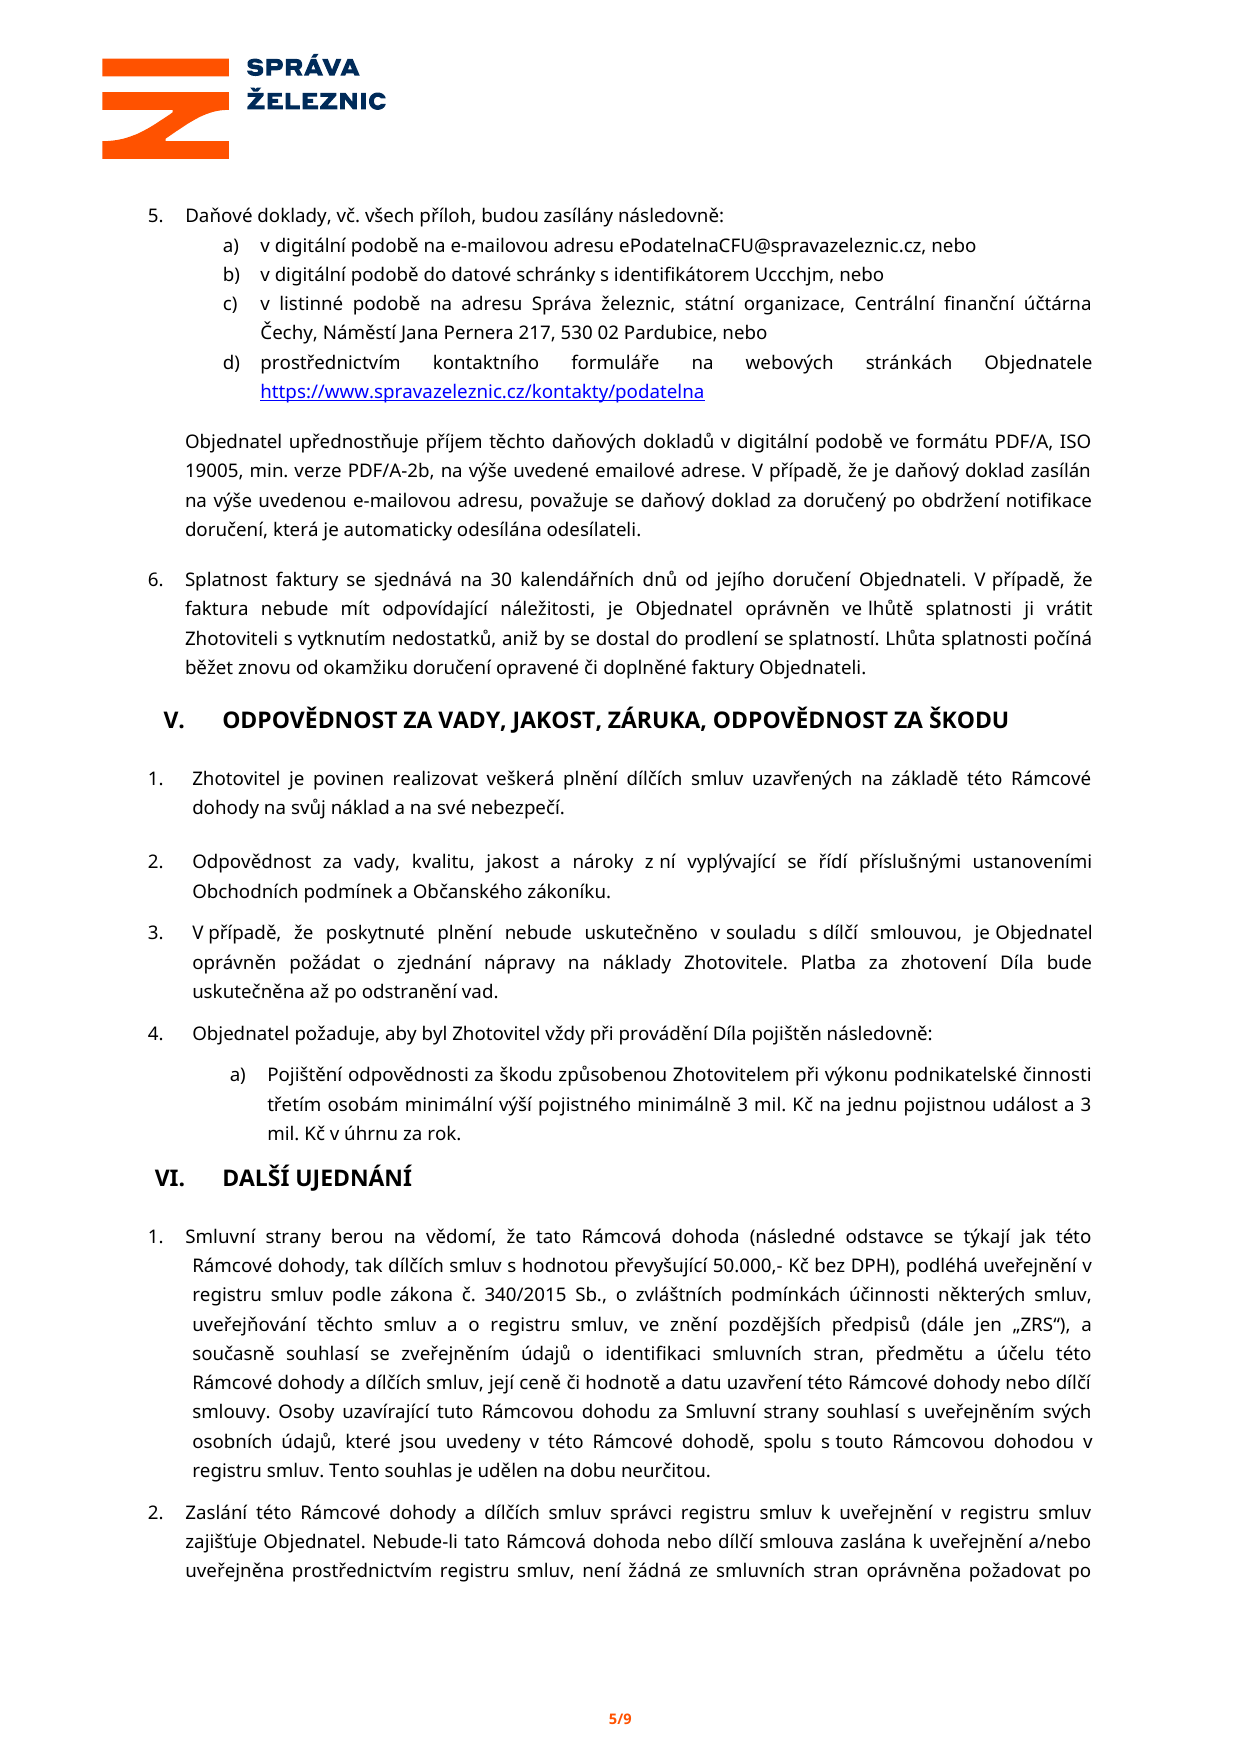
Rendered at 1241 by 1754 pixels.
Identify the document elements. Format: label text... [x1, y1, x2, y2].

list V případě, že poskytnuté plnění nebude uskutečněno v souladu s dílčí smlouvou, je Objednatel oprávněn požádat o zjednání nápravy na náklady Zhotovitele. Platba za zhotovení Díla bude uskutečněna až po odstranění vad. [148, 920, 1093, 1004]
list v digitální podobě do datové schránky s identifikátorem Uccchjm, nebo [223, 261, 1093, 287]
text Objednatel upřednostňuje příjem těchto daňových dokladů v digitální podobě ve formátu PDF/A, ISO 19005, min. verze PDF/A-2b, na výše uvedené emailové adrese. V případě, že je daňový doklad zasílán na výše uvedenou e-mailovou adresu, považuje se daňový doklad za doručený po obdržení notifikace doručení, která je automaticky odesílána odesílateli. [185, 428, 1093, 542]
list Objednatel požaduje, aby byl Zhotovitel vždy při provádění Díla pojištěn následovně: [148, 1020, 1093, 1046]
list prostřednictvím kontaktního formuláře na webových stránkách Objednatele https://www.spravazeleznic.cz/kontakty/podatelna [223, 349, 1093, 404]
list Splatnost faktury se sjednává na 30 kalendářních dnů od jejího doručení Objednateli. V případě, že faktura nebude mít odpovídající náležitosti, je Objednatel oprávněn ve lhůtě splatnosti ji vrátit Zhotoviteli s vytknutím nedostatků, aniž by se dostal do prodlení se splatností. Lhůta splatnosti počíná běžet znovu od okamžiku doručení opravené či doplněné faktury Objednateli. [148, 566, 1093, 679]
list Odpovědnost za vady, kvalitu, jakost a nároky z ní vyplývající se řídí příslušnými ustanoveními Obchodních podmínek a Občanského zákoníku. [148, 849, 1093, 903]
list Daňové doklady, vč. všech příloh, budou zasílány následovně: [148, 203, 1093, 228]
list Zhotovitel je povinen realizovat veškerá plnění dílčích smluv uzavřených na základě této Rámcové dohody na svůj náklad a na své nebezpečí. [148, 765, 1093, 820]
list v listinné podobě na adresu Správa železnic, státní organizace, Centrální finanční účtárna Čechy, Náměstí Jana Pernera 217, 530 02 Pardubice, nebo [223, 290, 1093, 345]
list Smluvní strany berou na vědomí, že tato Rámcová dohoda (následné odstavce se týkají jak této Rámcové dohody, tak dílčích smluv s hodnotou převyšující 50.000,- Kč bez DPH), podléhá uveřejnění v registru smluv podle zákona č. 340/2015 Sb., o zvláštních podmínkách účinnosti některých smluv, uveřejňování těchto smluv a o registru smluv, ve znění pozdějších předpisů (dále jen „ZRS“), a současně souhlasí se zveřejněním údajů o identifikaci smluvních stran, předmětu a účelu této Rámcové dohody a dílčích smluv, její ceně či hodnotě a datu uzavření této Rámcové dohody nebo dílčí smlouvy. Osoby uzavírající tuto Rámcovou dohodu za Smluvní strany souhlasí s uveřejněním svých osobních údajů, které jsou uvedeny v této Rámcové dohodě, spolu s touto Rámcovou dohodou v registru smluv. Tento souhlas je udělen na dobu neurčitou. [148, 1223, 1093, 1483]
list v digitální podobě na e-mailovou adresu ePodatelnaCFU@spravazeleznic.cz, nebo [223, 232, 1093, 257]
list DALŠÍ UJEDNÁNÍ [185, 1162, 1093, 1193]
list ODPOVĚDNOST ZA VADY, JAKOST, ZÁRUKA, ODPOVĚDNOST ZA ŠKODU [185, 704, 1093, 735]
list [148, 1499, 1093, 1583]
list Pojištění odpovědnosti za škodu způsobenou Zhotovitelem při výkonu podnikatelské činnosti třetím osobám minimální výší pojistného minimálně 3 mil. Kč na jednu pojistnou událost a 3 mil. Kč v úhrnu za rok. [229, 1062, 1093, 1146]
